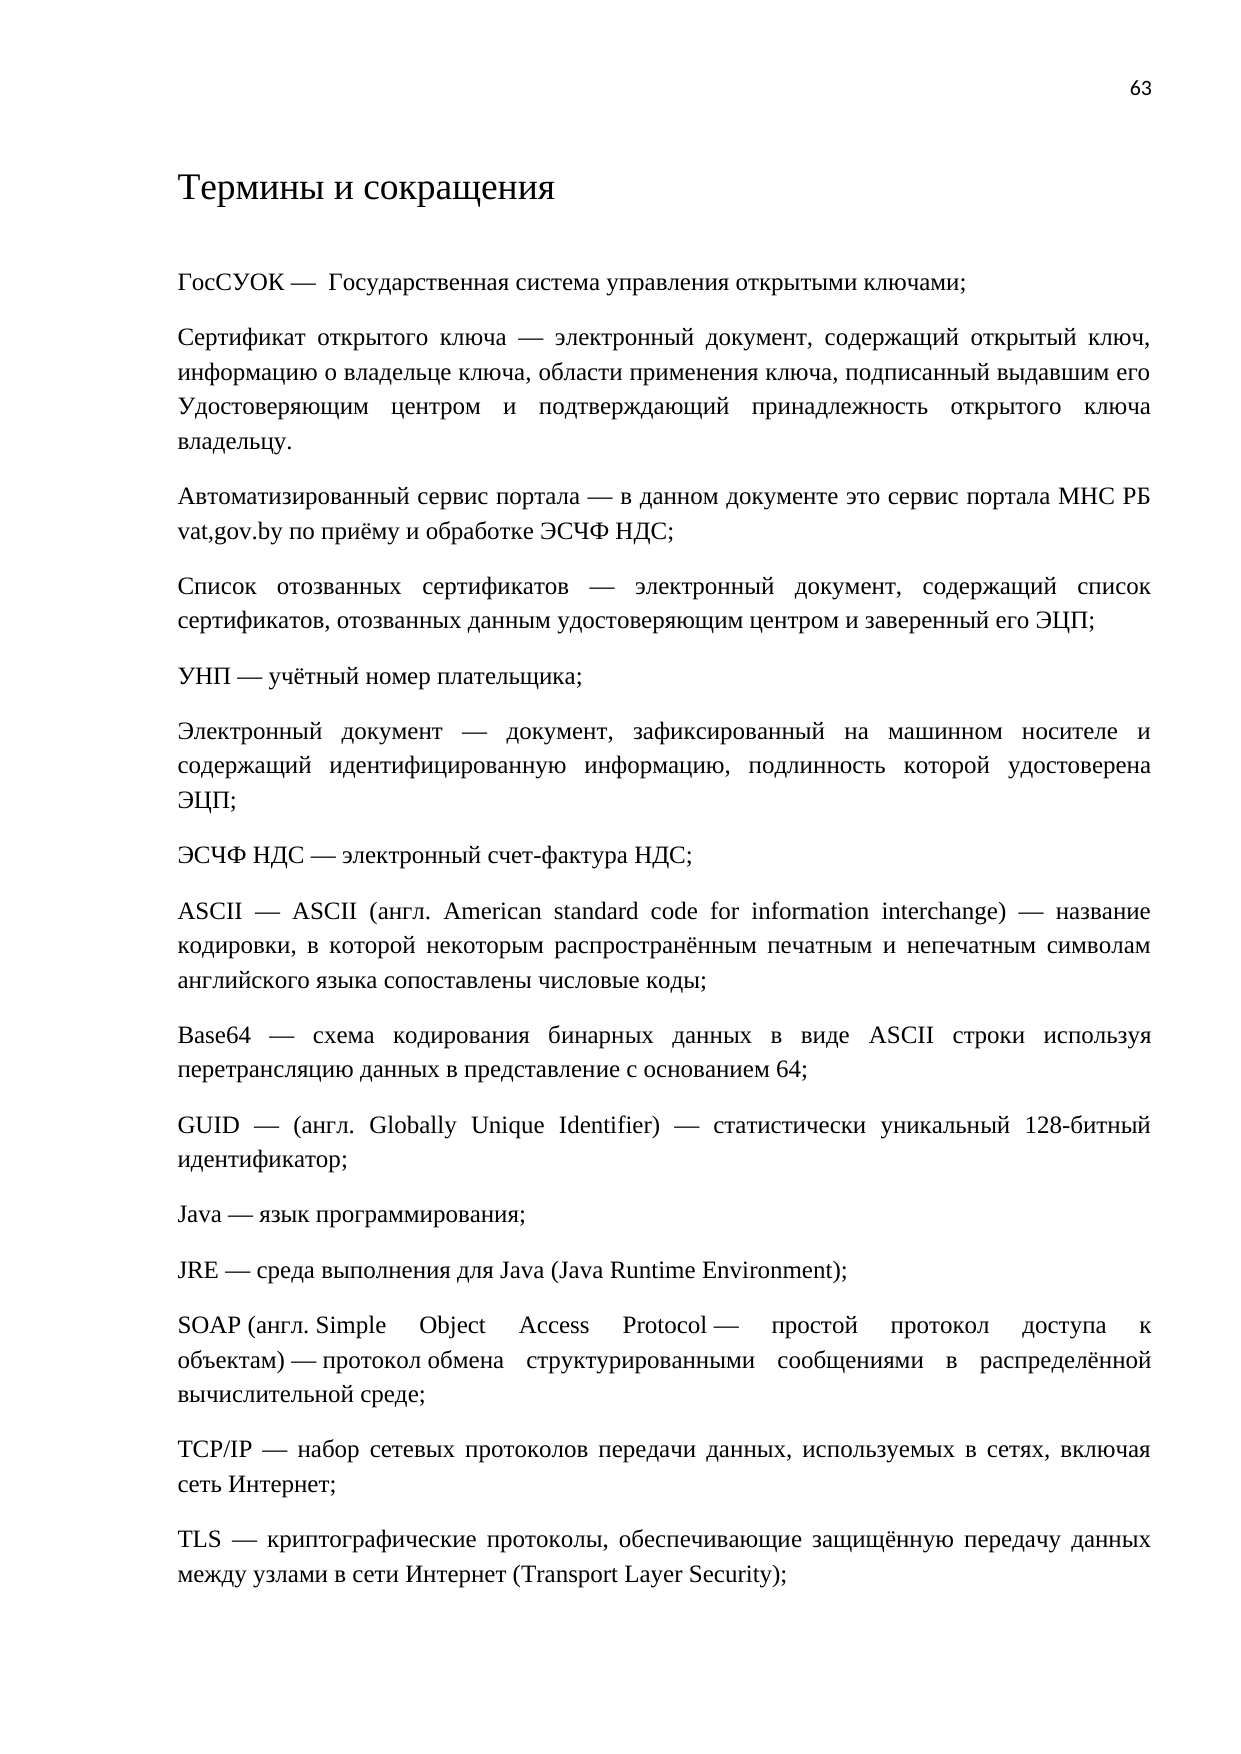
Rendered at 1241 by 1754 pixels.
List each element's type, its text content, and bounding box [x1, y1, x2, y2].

text ASCII — ASCII (англ. American standard code for information interchange) — название кодировки, в которой некоторым распространённым печатным и непечатным символам английского языка сопоставлены числовые коды; [177, 896, 1152, 993]
text GUID — (англ. Globally Unique Identifier) — статистически уникальный 128-битный идентификатор; [177, 1110, 1152, 1173]
subtitle Термины и сокращения [177, 164, 1152, 208]
text Java — язык программирования; [177, 1199, 1152, 1228]
text ЭСЧФ НДС — электронный счет-фактура НДС; [177, 840, 1152, 869]
text Base64 — схема кодирования бинарных данных в виде ASCII строки используя перетрансляцию данных в представление с основанием 64; [177, 1020, 1152, 1083]
text SOAP (англ. Simple Object Access Protocol — простой протокол доступа к объектам) — протокол обмена структурированными сообщениями в распределённой вычислительной среде; [177, 1310, 1152, 1408]
text JRE — среда выполнения для Java (Java Runtime Environment); [177, 1255, 1152, 1284]
text Автоматизированный сервис портала — в данном документе это сервис портала МНС РБ vat,gov.by по приёму и обработке ЭСЧФ НДС; [177, 481, 1152, 544]
text УНП — учётный номер плательщика; [177, 661, 1152, 689]
text TCP/IP — набор сетевых протоколов передачи данных, используемых в сетях, включая сеть Интернет; [177, 1434, 1152, 1498]
text Сертификат открытого ключа — электронный документ, содержащий открытый ключ, информацию о владельце ключа, области применения ключа, подписанный выдавшим его Удостоверяющим центром и подтверждающий принадлежность открытого ключа владельцу. [177, 322, 1152, 455]
text TLS — криптографические протоколы, обеспечивающие защищённую передачу данных между узлами в сети Интернет (Transport Layer Security); [177, 1524, 1152, 1587]
text ГосСУОК — Государственная система управления открытыми ключами; [177, 267, 1152, 296]
text Список отозванных сертификатов — электронный документ, содержащий список сертификатов, отозванных данным удостоверяющим центром и заверенный его ЭЦП; [177, 571, 1152, 634]
text Электронный документ — документ, зафиксированный на машинном носителе и содержащий идентифицированную информацию, подлинность которой удостоверена ЭЦП; [177, 716, 1152, 814]
